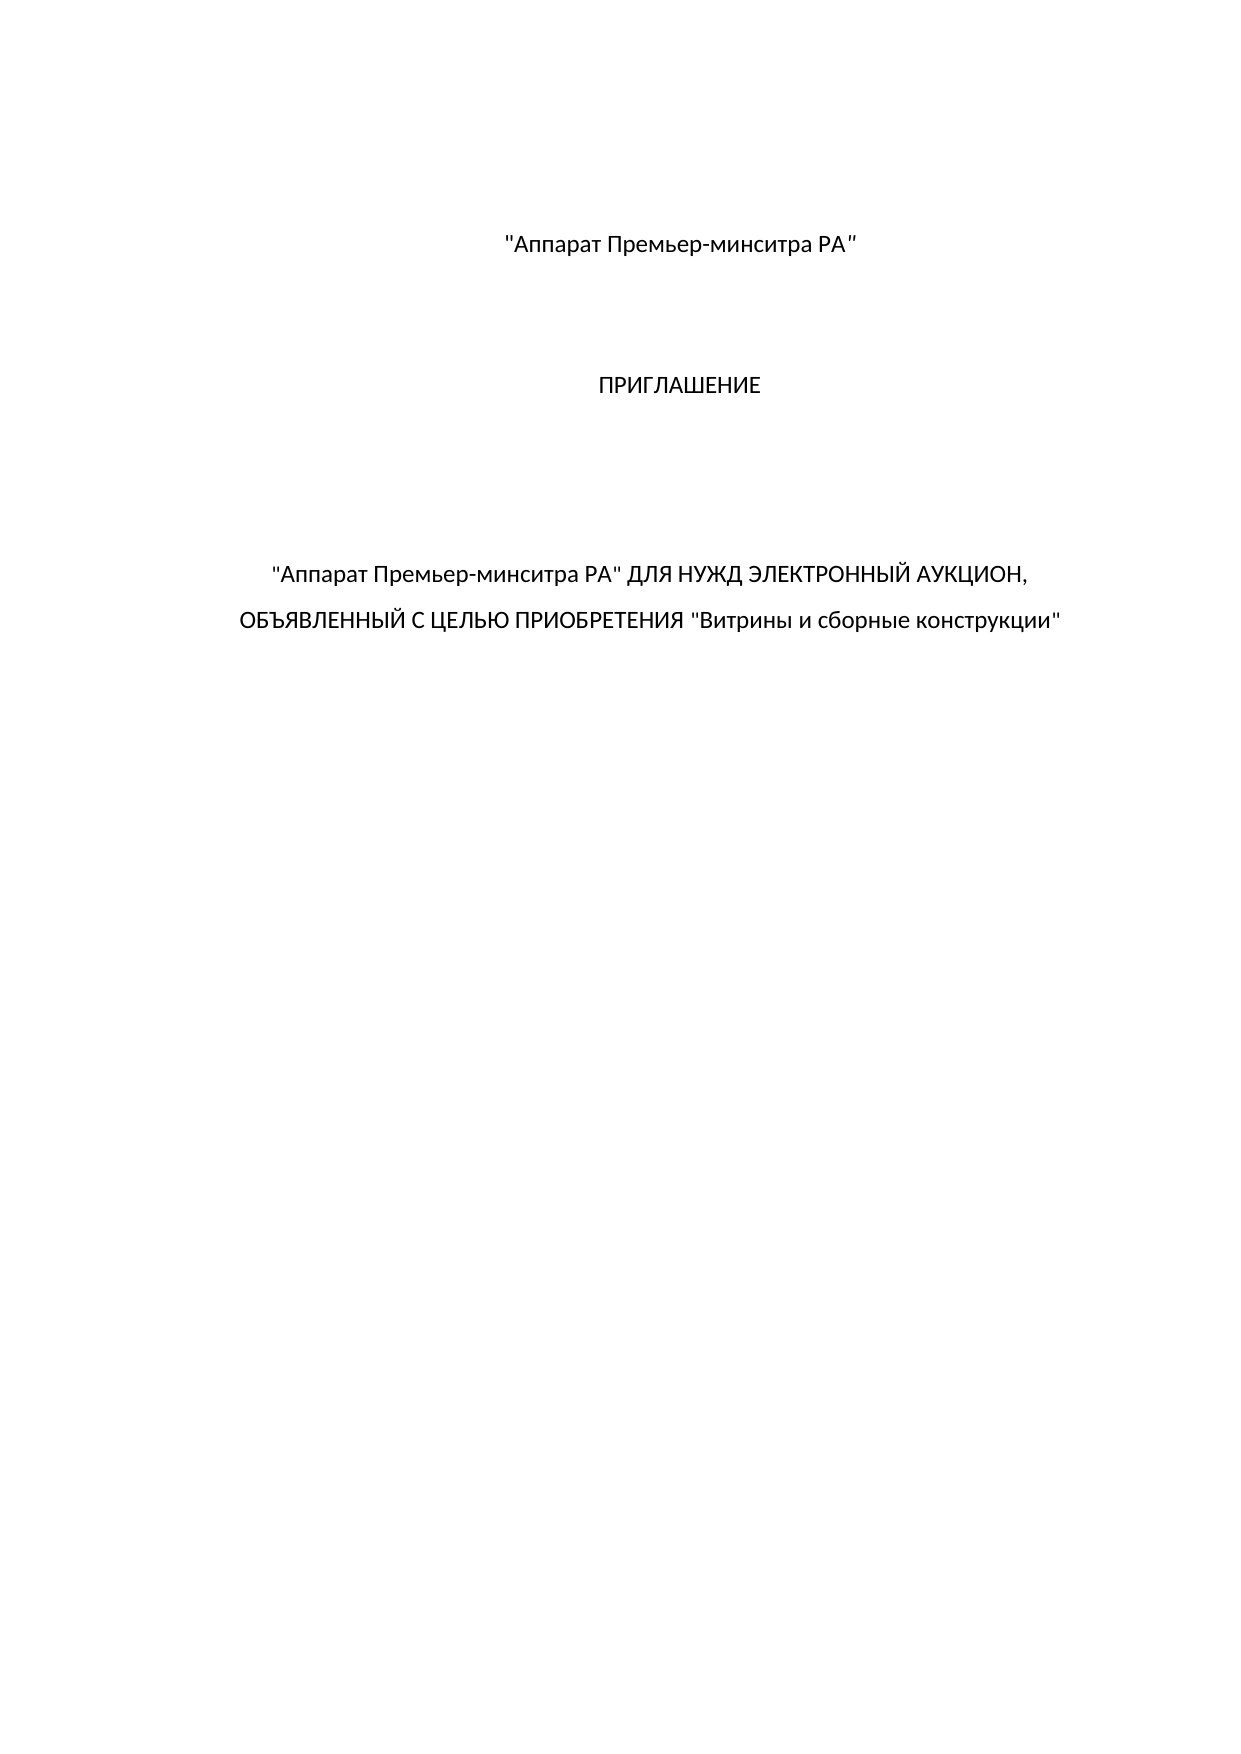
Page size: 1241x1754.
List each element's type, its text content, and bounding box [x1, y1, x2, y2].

text "Аппарат Премьер-минситра РА" [148, 228, 1152, 258]
text ПРИГЛАШЕНИЕ [148, 369, 1152, 400]
text "Аппарат Премьер-минситра РА" ДЛЯ НУЖД ЭЛЕКТРОННЫЙ АУКЦИОН, [148, 558, 1152, 589]
text ОБЪЯВЛЕННЫЙ С ЦЕЛЬЮ ПРИОБРЕТЕНИЯ "Витрины и сборные конструкции" [148, 604, 1152, 634]
